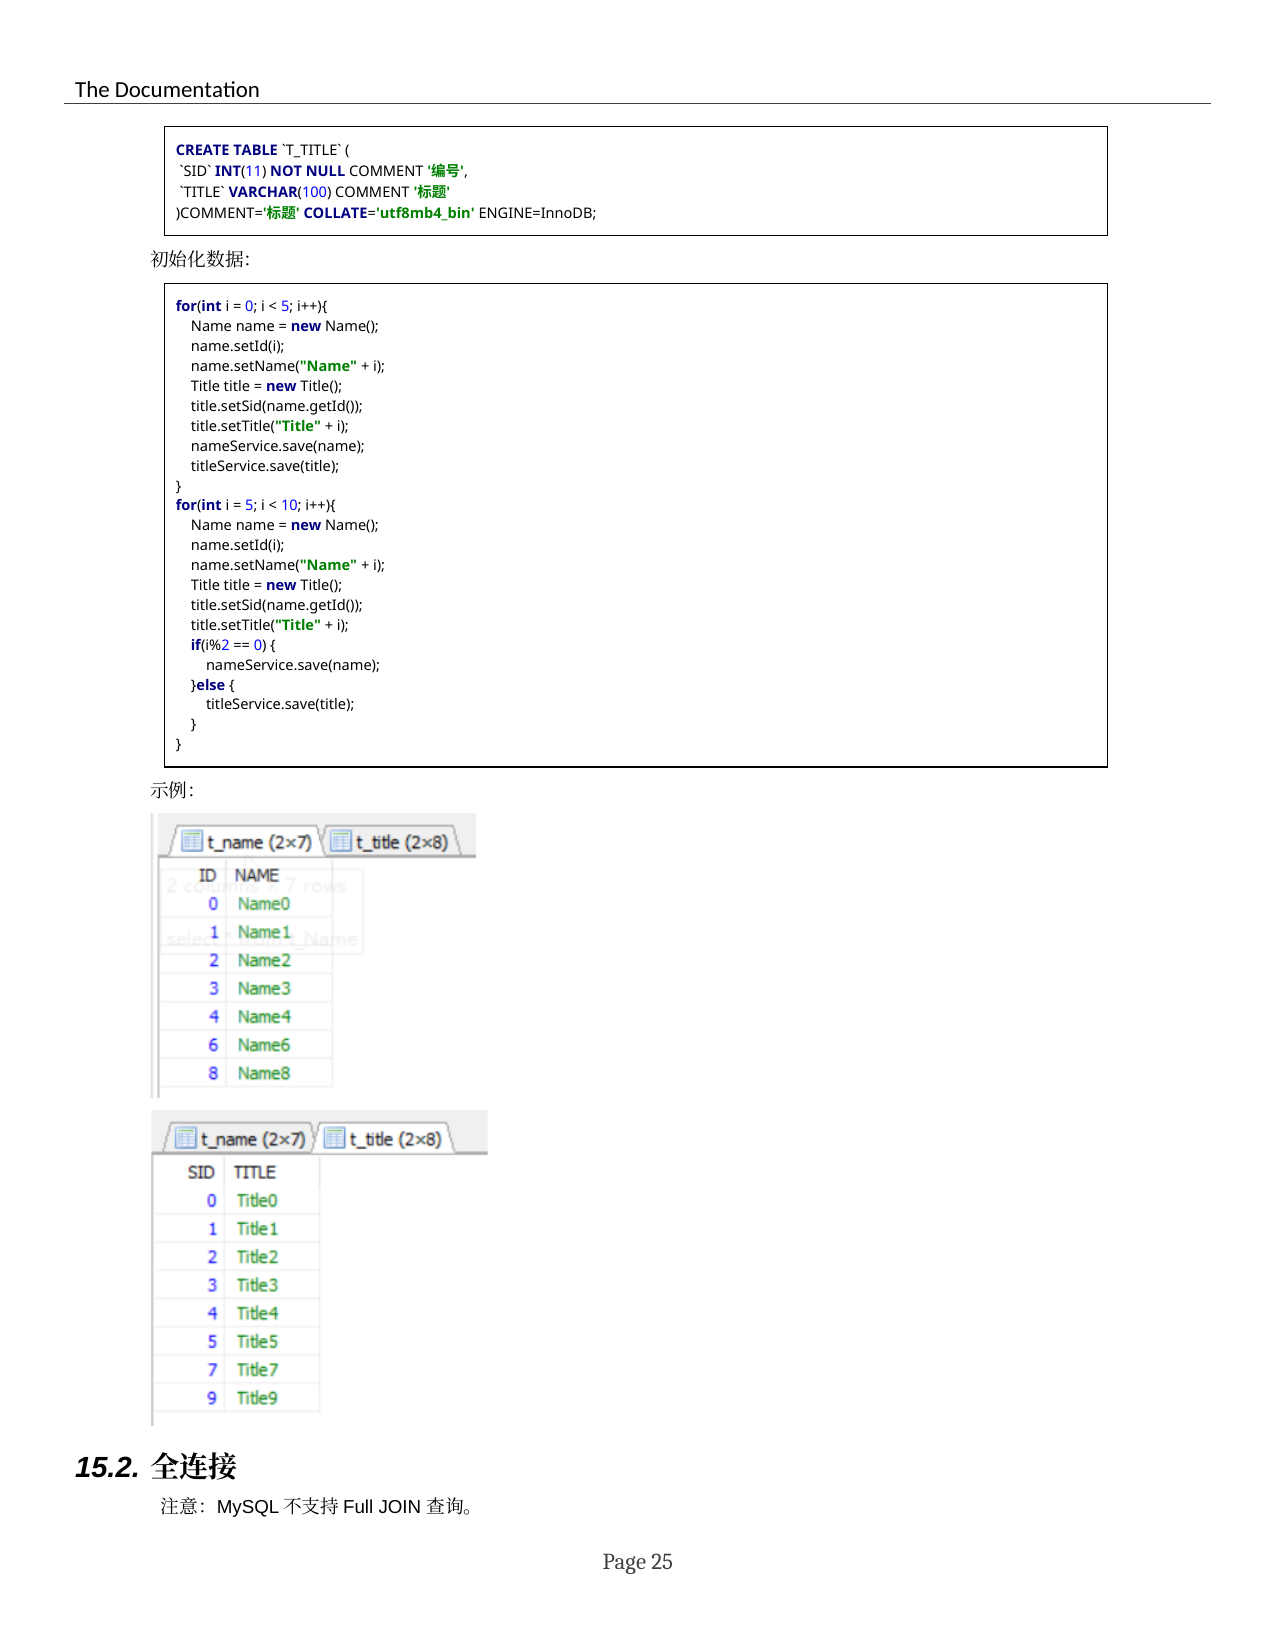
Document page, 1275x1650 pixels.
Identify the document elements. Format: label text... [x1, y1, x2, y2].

picture [150, 813, 477, 1098]
table_header for(int i = 0; i < 5; i++){ Name name = new Name(); name.setId(i); name.setName("Name" + i); Title title = new Title(); title.setSid(name.getId()); title.setTitle("Title" + i); nameService.save(name); titleService.save(title); } for(int i = 5; i < 10; i++){ Name name = new Name(); name.setId(i); name.setName("Name" + i); Title title = new Title(); title.setSid(name.getId()); title.setTitle("Title" + i); if(i%2 == 0) { nameService.save(name); }else { titleService.save(title); } } [165, 284, 1107, 766]
text 注意：MySQL不支持Full JOIN 查询。 [75, 1496, 1200, 1518]
text 示例： [75, 780, 1200, 801]
text 初始化数据： [75, 249, 1200, 270]
subtitle 全连接 [75, 1450, 1200, 1484]
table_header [165, 127, 1107, 235]
picture [150, 1110, 488, 1426]
